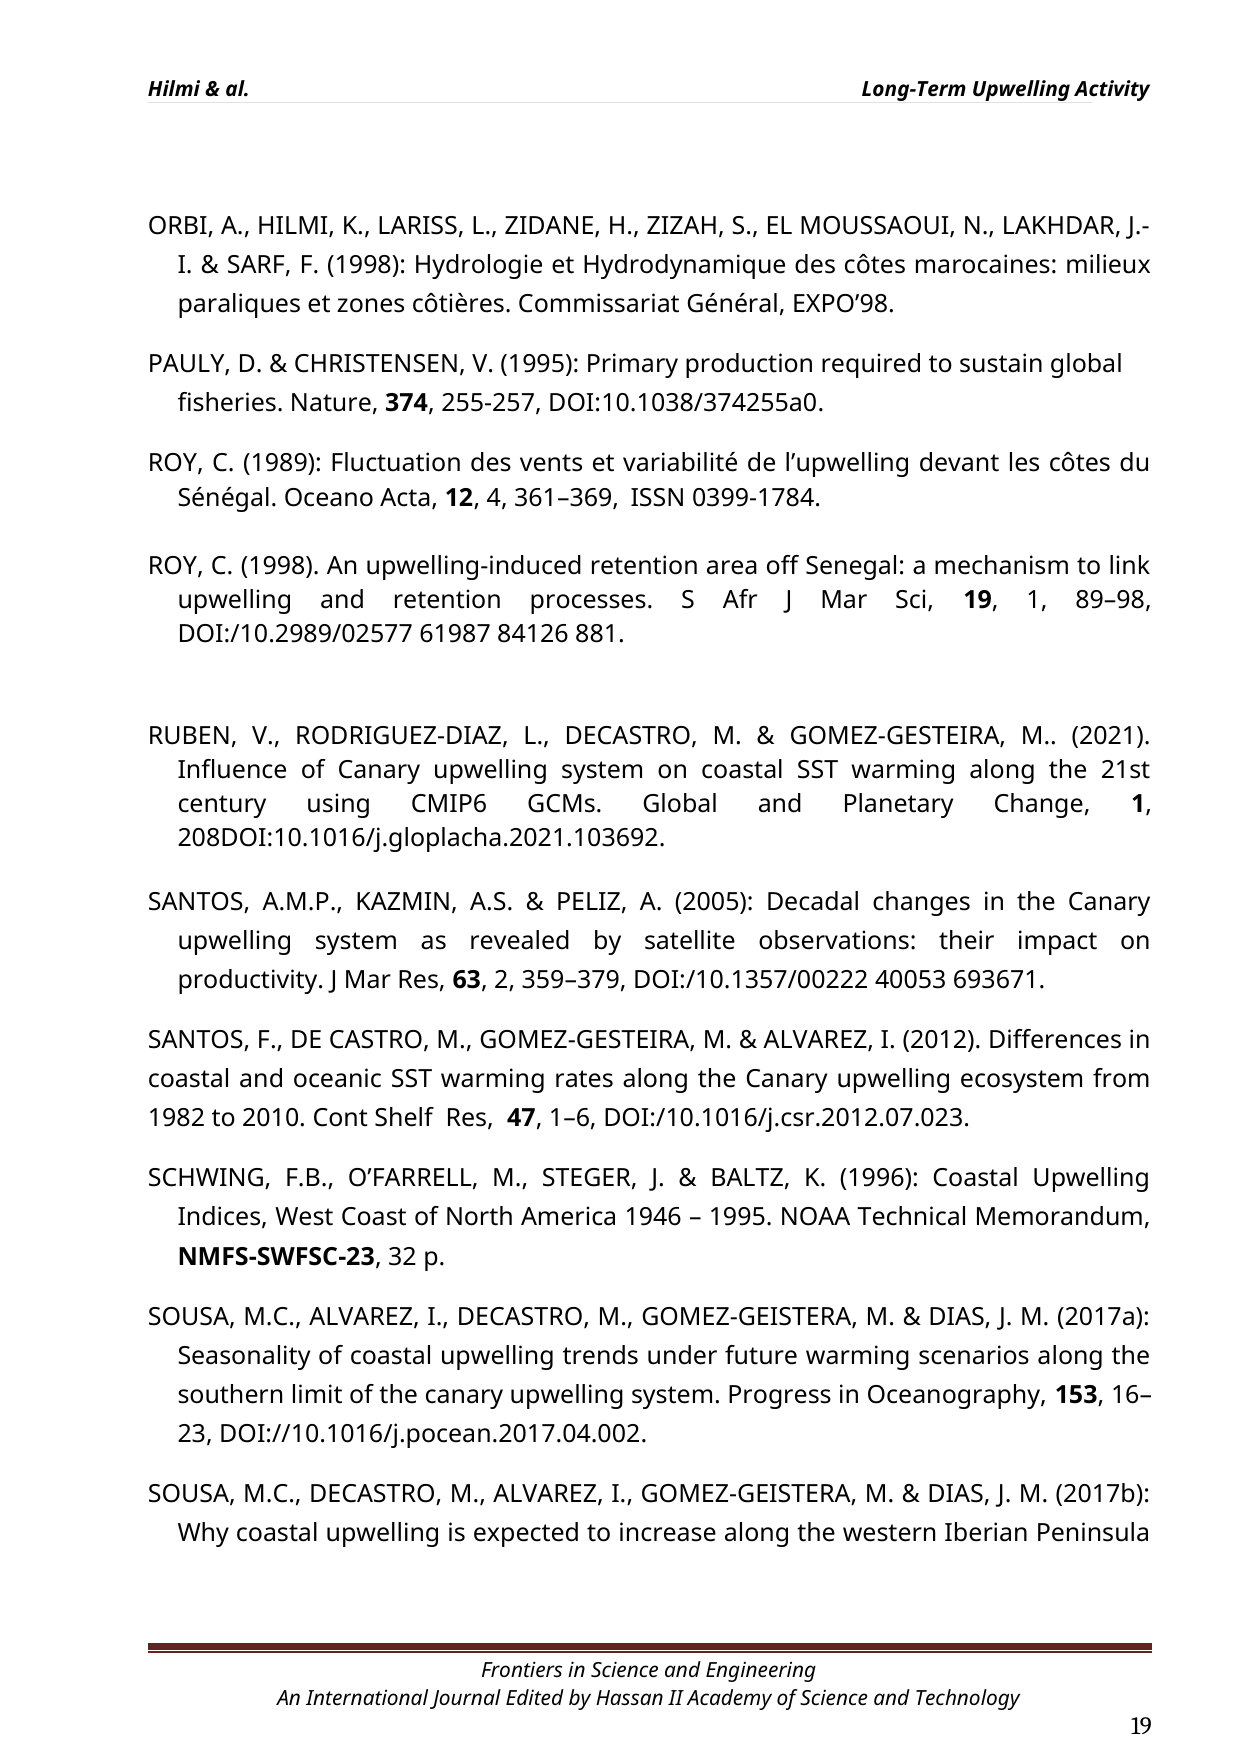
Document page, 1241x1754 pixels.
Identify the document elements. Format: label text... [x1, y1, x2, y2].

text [148, 1476, 1152, 1549]
text RUBEN, V., RODRIGUEZ-DIAZ, L., DECASTRO, M. & GOMEZ-GESTEIRA, M.. (2021). Influence of Canary upwelling system on coastal SST warming along the 21st century using CMIP6 GCMs. Global and Planetary Change, 1, 208DOI:10.1016/j.gloplacha.2021.103692. [148, 718, 1152, 854]
text SANTOS, F., DE CASTRO, M., GOMEZ-GESTEIRA, M. & ALVAREZ, I. (2012). Differences in coastal and oceanic SST warming rates along the Canary upwelling ecosystem from 1982 to 2010. Cont Shelf Res, 47, 1–6, DOI:/10.1016/j.csr.2012.07.023. [148, 1022, 1152, 1134]
text ROY, C. (1989): Fluctuation des vents et variabilité de l’upwelling devant les côtes du Sénégal. Oceano Acta, 12, 4, 361–369, ISSN 0399-1784. [148, 445, 1152, 513]
text ROY, C. (1998). An upwelling-induced retention area off Senegal: a mechanism to link upwelling and retention processes. S Afr J Mar Sci, 19, 1, 89–98, DOI:/10.2989/02577 61987 84126 881. [148, 547, 1152, 649]
text ORBI, A., HILMI, K., LARISS, L., ZIDANE, H., ZIZAH, S., EL MOUSSAOUI, N., LAKHDAR, J.-I. & SARF, F. (1998): Hydrologie et Hydrodynamique des côtes marocaines: milieux paraliques et zones côtières. Commissariat Général, EXPO’98. [148, 208, 1152, 320]
text SCHWING, F.B., O’FARRELL, M., STEGER, J. & BALTZ, K. (1996): Coastal Upwelling Indices, West Coast of North America 1946 – 1995. NOAA Technical Memorandum, NMFS-SWFSC-23, 32 p. [148, 1160, 1152, 1272]
text SANTOS, A.M.P., KAZMIN, A.S. & PELIZ, A. (2005): Decadal changes in the Canary upwelling system as revealed by satellite observations: their impact on productivity. J Mar Res, 63, 2, 359–379, DOI:/10.1357/00222 40053 693671. [148, 883, 1152, 996]
text SOUSA, M.C., ALVAREZ, I., DECASTRO, M., GOMEZ-GEISTERA, M. & DIAS, J. M. (2017a): Seasonality of coastal upwelling trends under future warming scenarios along the southern limit of the canary upwelling system. Progress in Oceanography, 153, 16–23, DOI://10.1016/j.pocean.2017.04.002. [148, 1298, 1152, 1450]
text PAULY, D. & CHRISTENSEN, V. (1995): Primary production required to sustain global fisheries. Nature, 374, 255-257, DOI:10.1038/374255a0. [148, 346, 1152, 419]
